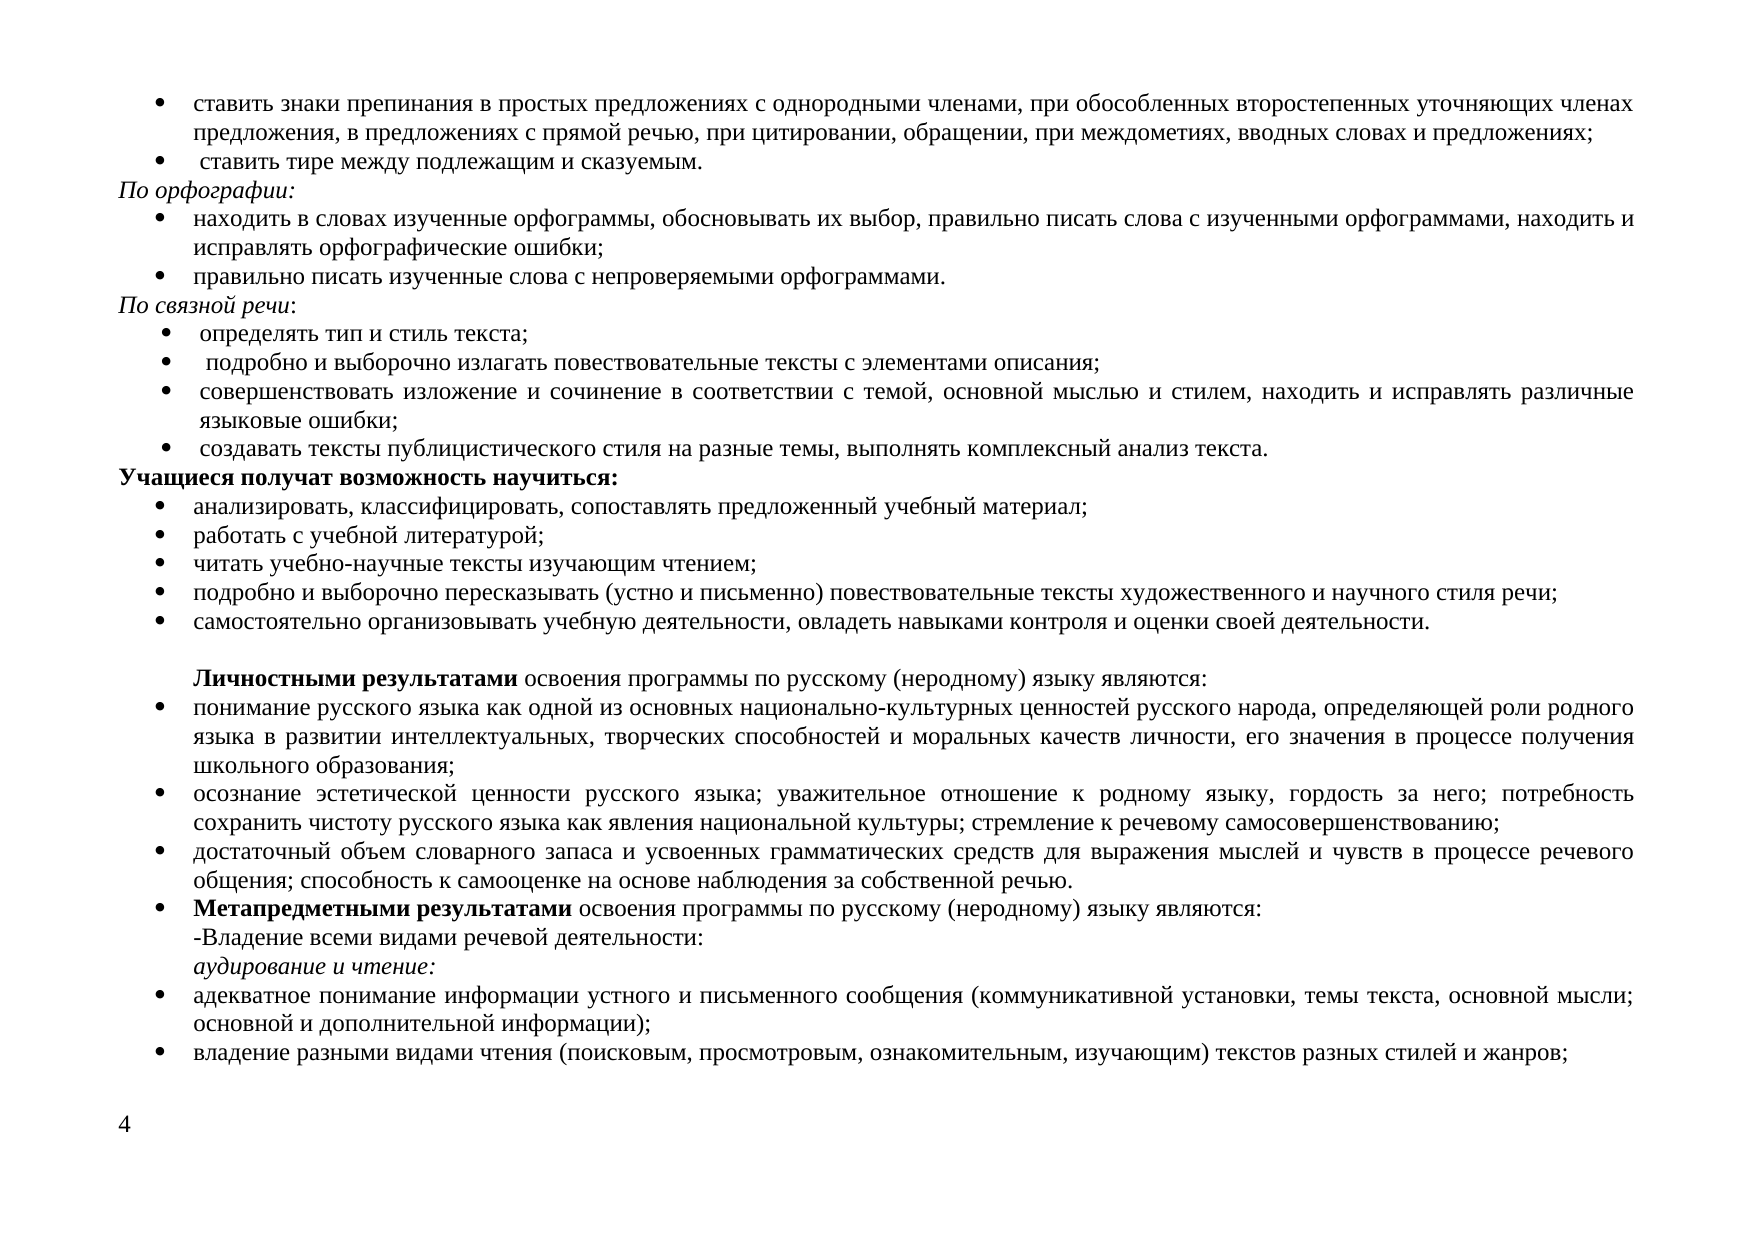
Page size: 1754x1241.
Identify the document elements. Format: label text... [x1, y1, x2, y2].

list Метапредметными результатами освоения программы по русскому (неродному) языку являются: [156, 893, 1636, 922]
list самостоятельно организовывать учебную деятельности, овладеть навыками контроля и оценки своей деятельности. [156, 606, 1636, 635]
list достаточный объем словарного запаса и усвоенных грамматических средств для выражения мыслей и чувств в процессе речевого общения; способность к самооценке на основе наблюдения за собственной речью. [156, 836, 1636, 893]
list понимание русского языка как одной из основных национально-культурных ценностей русского народа, определяющей роли родного языка в развитии интеллектуальных, творческих способностей и моральных качеств личности, его значения в процессе получения школьного образования; [156, 692, 1636, 778]
text -Владение всеми видами речевой деятельности: [193, 922, 1636, 951]
list подробно и выборочно пересказывать (устно и письменно) повествовательные тексты художественного и научного стиля речи; [156, 577, 1636, 606]
list находить в словах изученные орфограммы, обосновывать их выбор, правильно писать слова с изученными орфограммами, находить и исправлять орфографические ошибки; [156, 203, 1636, 261]
text Учащиеся получат возможность научиться: [118, 462, 1636, 491]
text По орфографии: [118, 175, 1636, 203]
list читать учебно-научные тексты изучающим чтением; [156, 548, 1636, 577]
list правильно писать изученные слова с непроверяемыми орфограммами. [156, 261, 1636, 290]
list осознание эстетической ценности русского языка; уважительное отношение к родному языку, гордость за него; потребность сохранить чистоту русского языка как явления национальной культуры; стремление к речевому самосовершенствованию; [156, 778, 1636, 836]
text Личностными результатами освоения программы по русскому (неродному) языку являются: [193, 663, 1636, 692]
list совершенствовать изложение и сочинение в соответствии с темой, основной мыслью и стилем, находить и исправлять различные языковые ошибки; [162, 376, 1636, 433]
list создавать тексты публицистического стиля на разные темы, выполнять комплексный анализ текста. [162, 433, 1636, 462]
list подробно и выборочно излагать повествовательные тексты с элементами описания; [162, 347, 1636, 376]
text По связной речи: [118, 290, 1636, 318]
text аудирование и чтение: [193, 951, 1636, 980]
list адекватное понимание информации устного и письменного сообщения (коммуникативной установки, темы текста, основной мысли; основной и дополнительной информации); [156, 980, 1636, 1037]
list владение разными видами чтения (поисковым, просмотровым, ознакомительным, изучающим) текстов разных стилей и жанров; [156, 1037, 1636, 1066]
list определять тип и стиль текста; [162, 318, 1636, 347]
list анализировать, классифицировать, сопоставлять предложенный учебный материал; [156, 491, 1636, 520]
list ставить тире между подлежащим и сказуемым. [156, 146, 1636, 175]
list ставить знаки препинания в простых предложениях с однородными членами, при обособленных второстепенных уточняющих членах предложения, в предложениях с прямой речью, при цитировании, обращении, при междометиях, вводных словах и предложениях; [156, 88, 1636, 146]
list работать с учебной литературой; [156, 520, 1636, 548]
